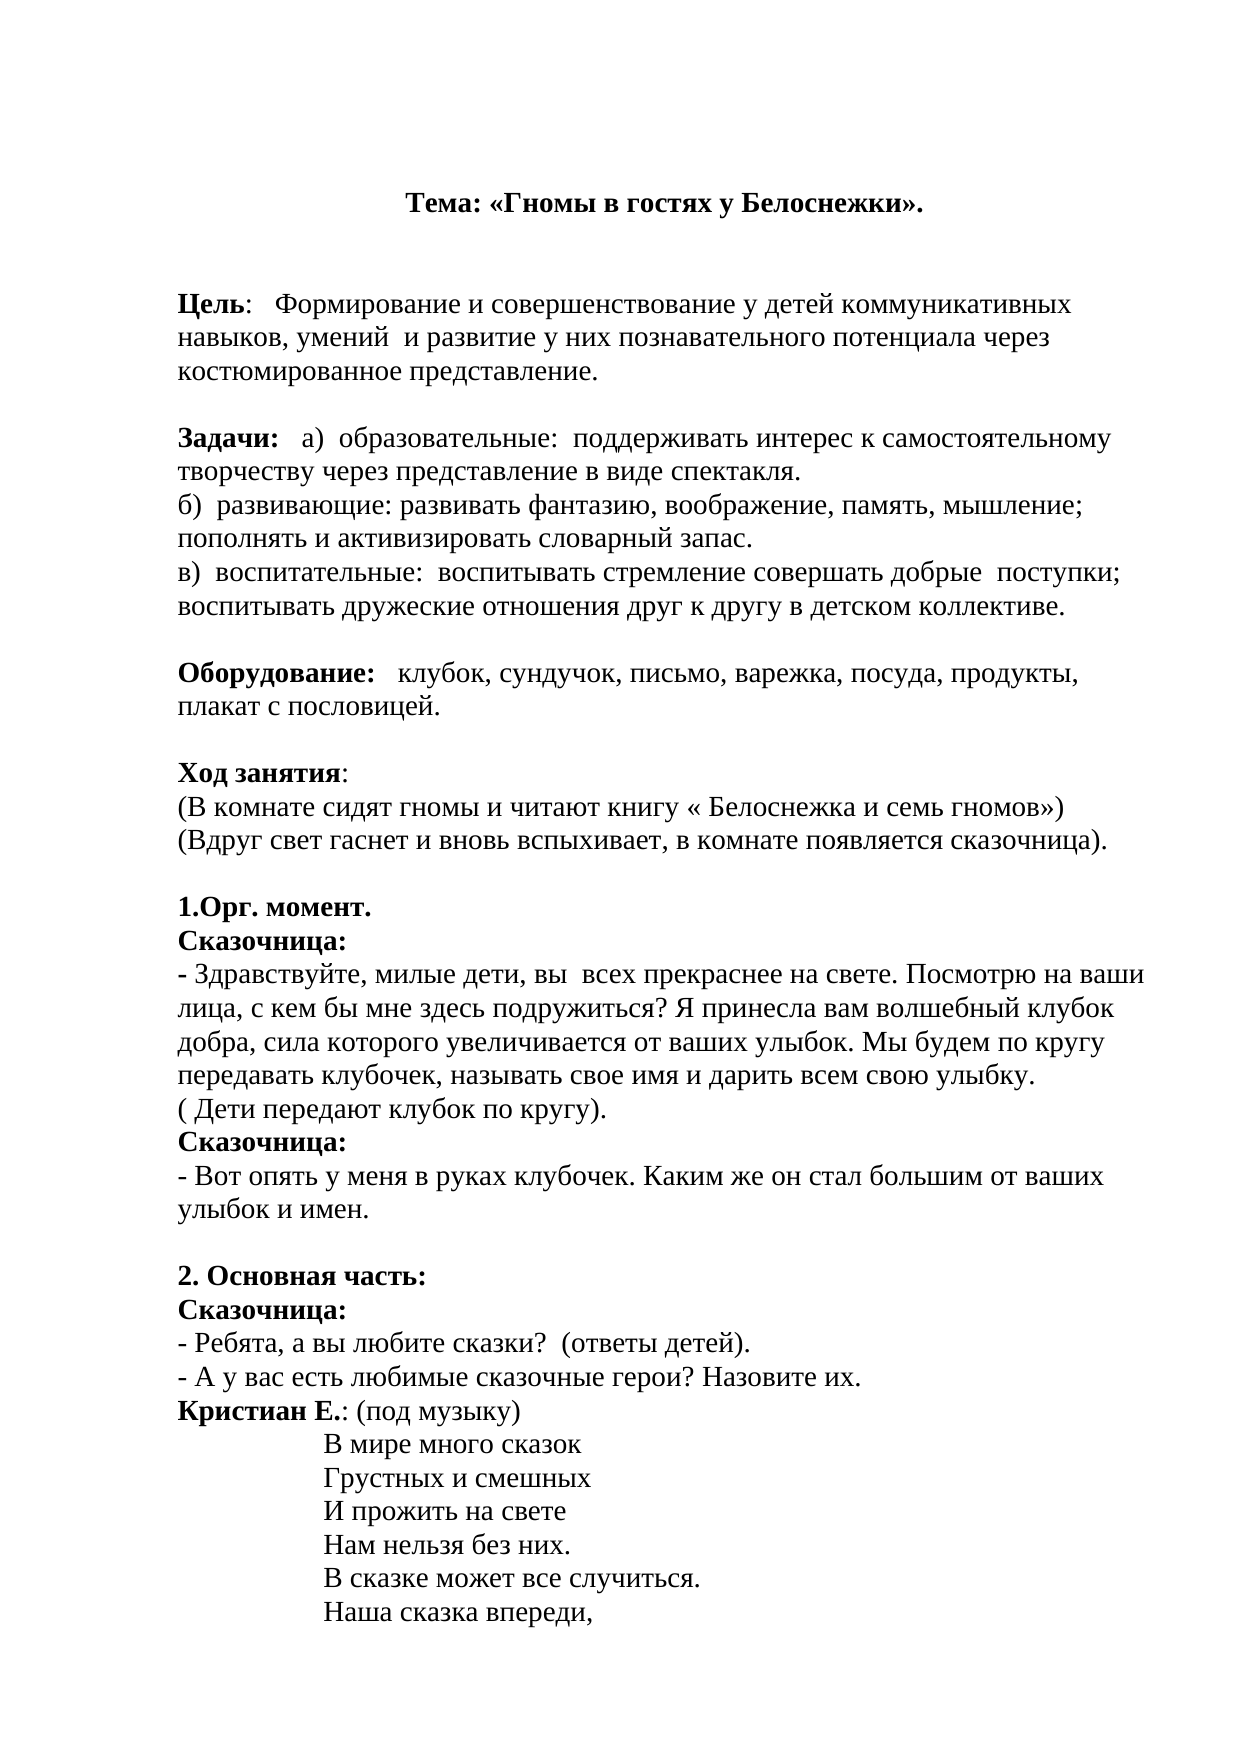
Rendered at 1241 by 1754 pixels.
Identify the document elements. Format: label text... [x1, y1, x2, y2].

text (Вдруг свет гаснет и вновь вспыхивает, в комнате появляется сказочница). [177, 822, 1152, 856]
text Сказочница: [177, 923, 1152, 957]
text - А у вас есть любимые сказочные герои? Назовите их. [177, 1359, 1152, 1393]
text Кристиан Е.: (под музыку) [177, 1393, 1152, 1426]
text ( Дети передают клубок по кругу). [177, 1091, 1152, 1124]
text Задачи: а) образовательные: поддерживать интерес к самостоятельному творчеству через представление в виде спектакля. [177, 420, 1152, 487]
text И прожить на свете [177, 1493, 1152, 1527]
text 2. Основная часть: [177, 1258, 1152, 1292]
text - Здравствуйте, милые дети, вы всех прекраснее на свете. Посмотрю на ваши лица, с кем бы мне здесь подружиться? Я принесла вам волшебный клубок добра, сила которого увеличивается от ваших улыбок. Мы будем по кругу передавать клубочек, называть свое имя и дарить всем свою улыбку. [177, 957, 1152, 1091]
text Нам нельзя без них. [177, 1527, 1152, 1560]
text Ход занятия: [177, 755, 1152, 789]
text Оборудование: клубок, сундучок, письмо, варежка, посуда, продукты, плакат с пословицей. [177, 655, 1152, 722]
text (В комнате сидят гномы и читают книгу « Белоснежка и семь гномов») [177, 789, 1152, 822]
text Наша сказка впереди, [177, 1594, 1152, 1627]
text - Ребята, а вы любите сказки? (ответы детей). [177, 1326, 1152, 1359]
text Грустных и смешных [177, 1460, 1152, 1493]
text В мире много сказок [177, 1426, 1152, 1460]
text в) воспитательные: воспитывать стремление совершать добрые поступки; воспитывать дружеские отношения друг к другу в детском коллективе. [177, 554, 1152, 621]
text Сказочница: [177, 1292, 1152, 1326]
text 1.Орг. момент. [177, 889, 1152, 923]
text - Вот опять у меня в руках клубочек. Каким же он стал большим от ваших улыбок и имен. [177, 1158, 1152, 1225]
text б) развивающие: развивать фантазию, воображение, память, мышление; пополнять и активизировать словарный запас. [177, 487, 1152, 554]
text В сказке может все случиться. [177, 1560, 1152, 1594]
text Сказочница: [177, 1124, 1152, 1158]
text Тема: «Гномы в гостях у Белоснежки». [177, 185, 1152, 219]
text Цель: Формирование и совершенствование у детей коммуникативных навыков, умений и развитие у них познавательного потенциала через костюмированное представление. [177, 286, 1152, 386]
